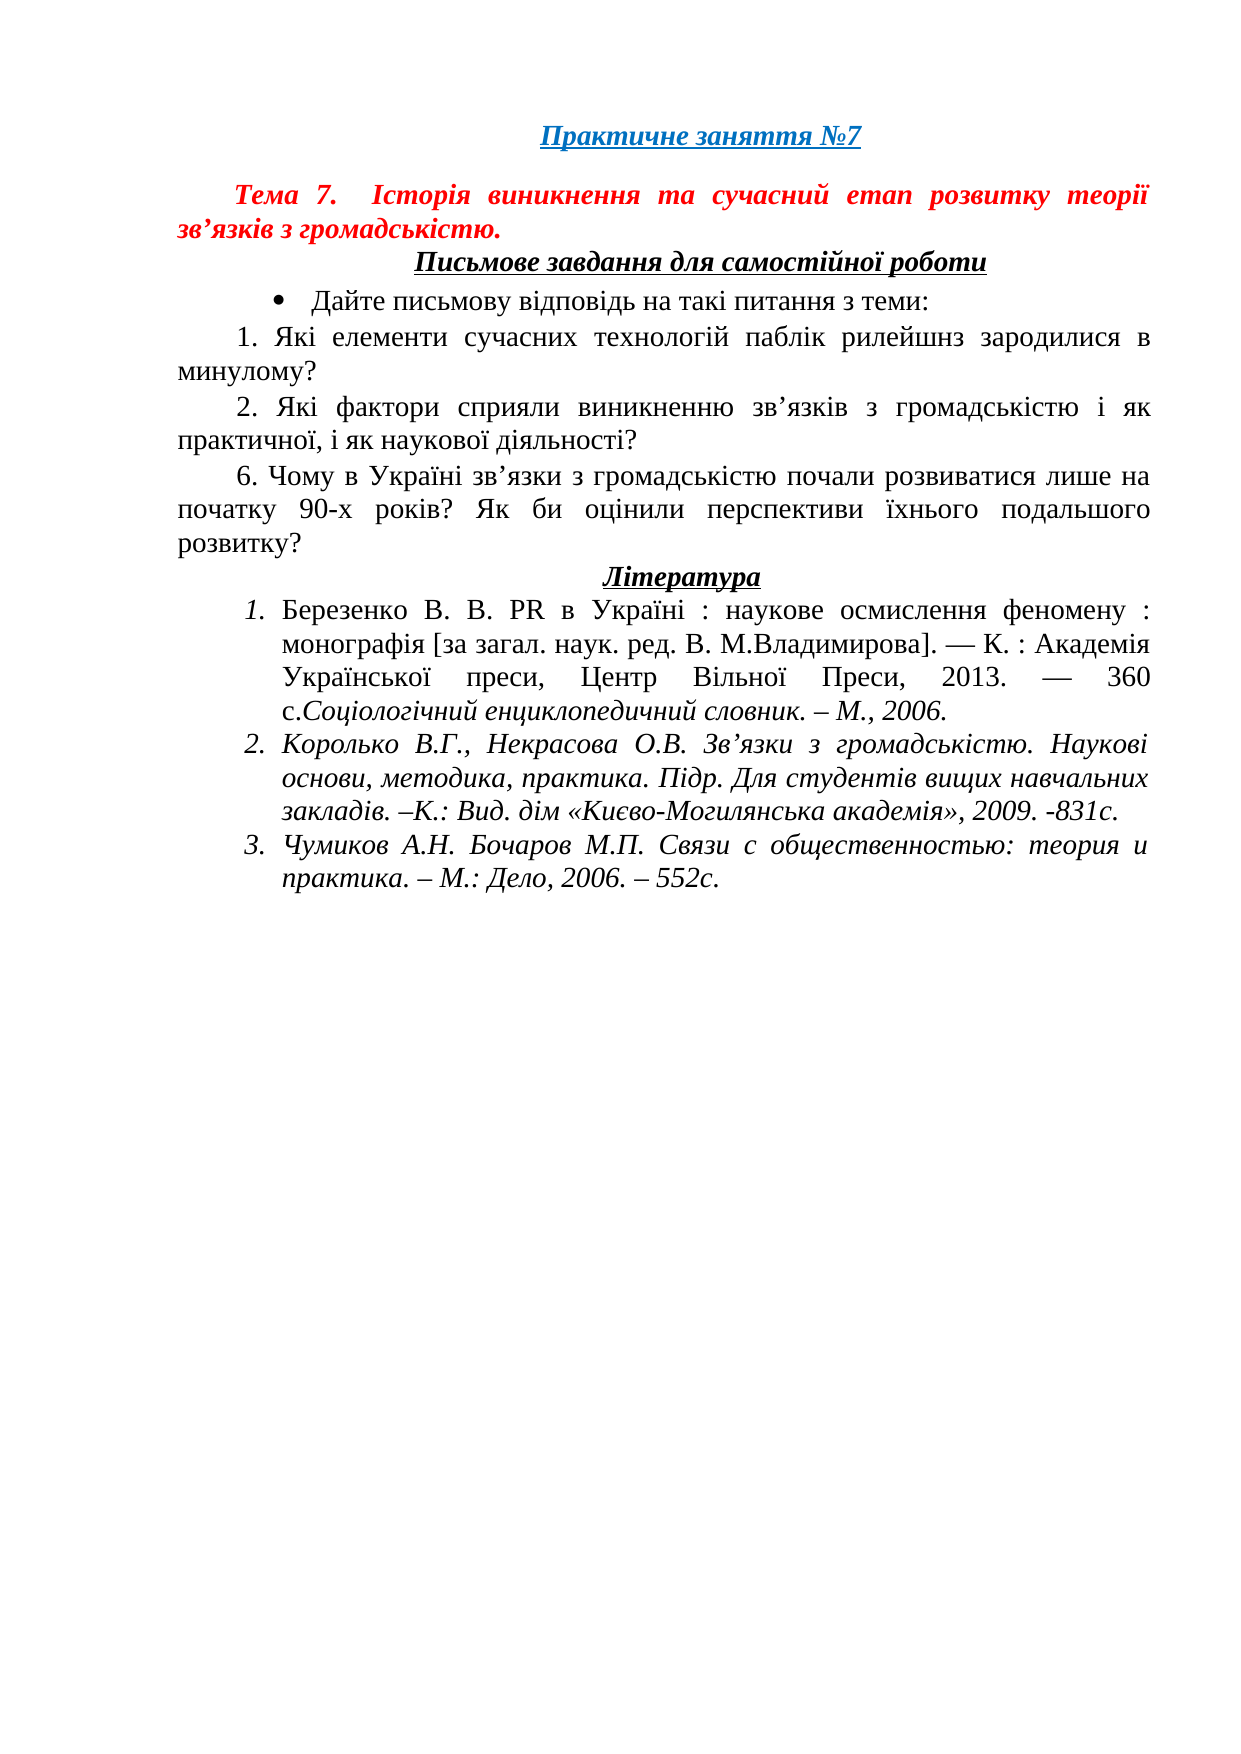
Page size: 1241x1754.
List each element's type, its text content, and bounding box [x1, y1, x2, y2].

list Письмове завдання для самостійної роботи [252, 244, 1152, 278]
list Дайте письмову відповідь на такі питання з теми: [274, 283, 1152, 317]
text 1. Які елементи сучасних технологій паблік рилейшнз зародилися в минулому? [177, 319, 1152, 386]
text Література [215, 559, 1152, 592]
list Королько В.Г., Некрасова О.В. Зв’язки з громадськістю. Наукові основи, методика, практика. Підр. Для студентів вищих навчальних закладів. –К.: Вид. дім «Києво-Могилянська академія», 2009. -831с. [244, 726, 1152, 827]
text 6. Чому в Україні зв’язки з громадськістю почали розвиватися лише на початку 90-х років? Як би оцінили перспективи їхнього подальшого розвитку? [177, 458, 1152, 559]
text Тема 7. Історія виникнення та сучасний етап розвитку теорії зв’язків з громадськістю. [177, 177, 1152, 244]
list Чумиков А.Н. Бочаров М.П. Связи с общественностью: теория и практика. – М.: Дело, 2006. – 552с. [244, 827, 1152, 894]
list Березенко В. В. PR в Україні : наукове осмислення феномену : монографія [за загал. наук. ред. В. М.Владимирова]. — К. : Академія Української преси, Центр Вільної Преси, 2013. — 360 с.Соціологічний енциклопедичний словник. – М., 2006. [244, 592, 1152, 726]
list Практичне заняття №7 [252, 118, 1152, 152]
text 2. Які фактори сприяли виникненню зв’язків з громадськістю і як практичної, і як наукової діяльності? [177, 389, 1152, 456]
